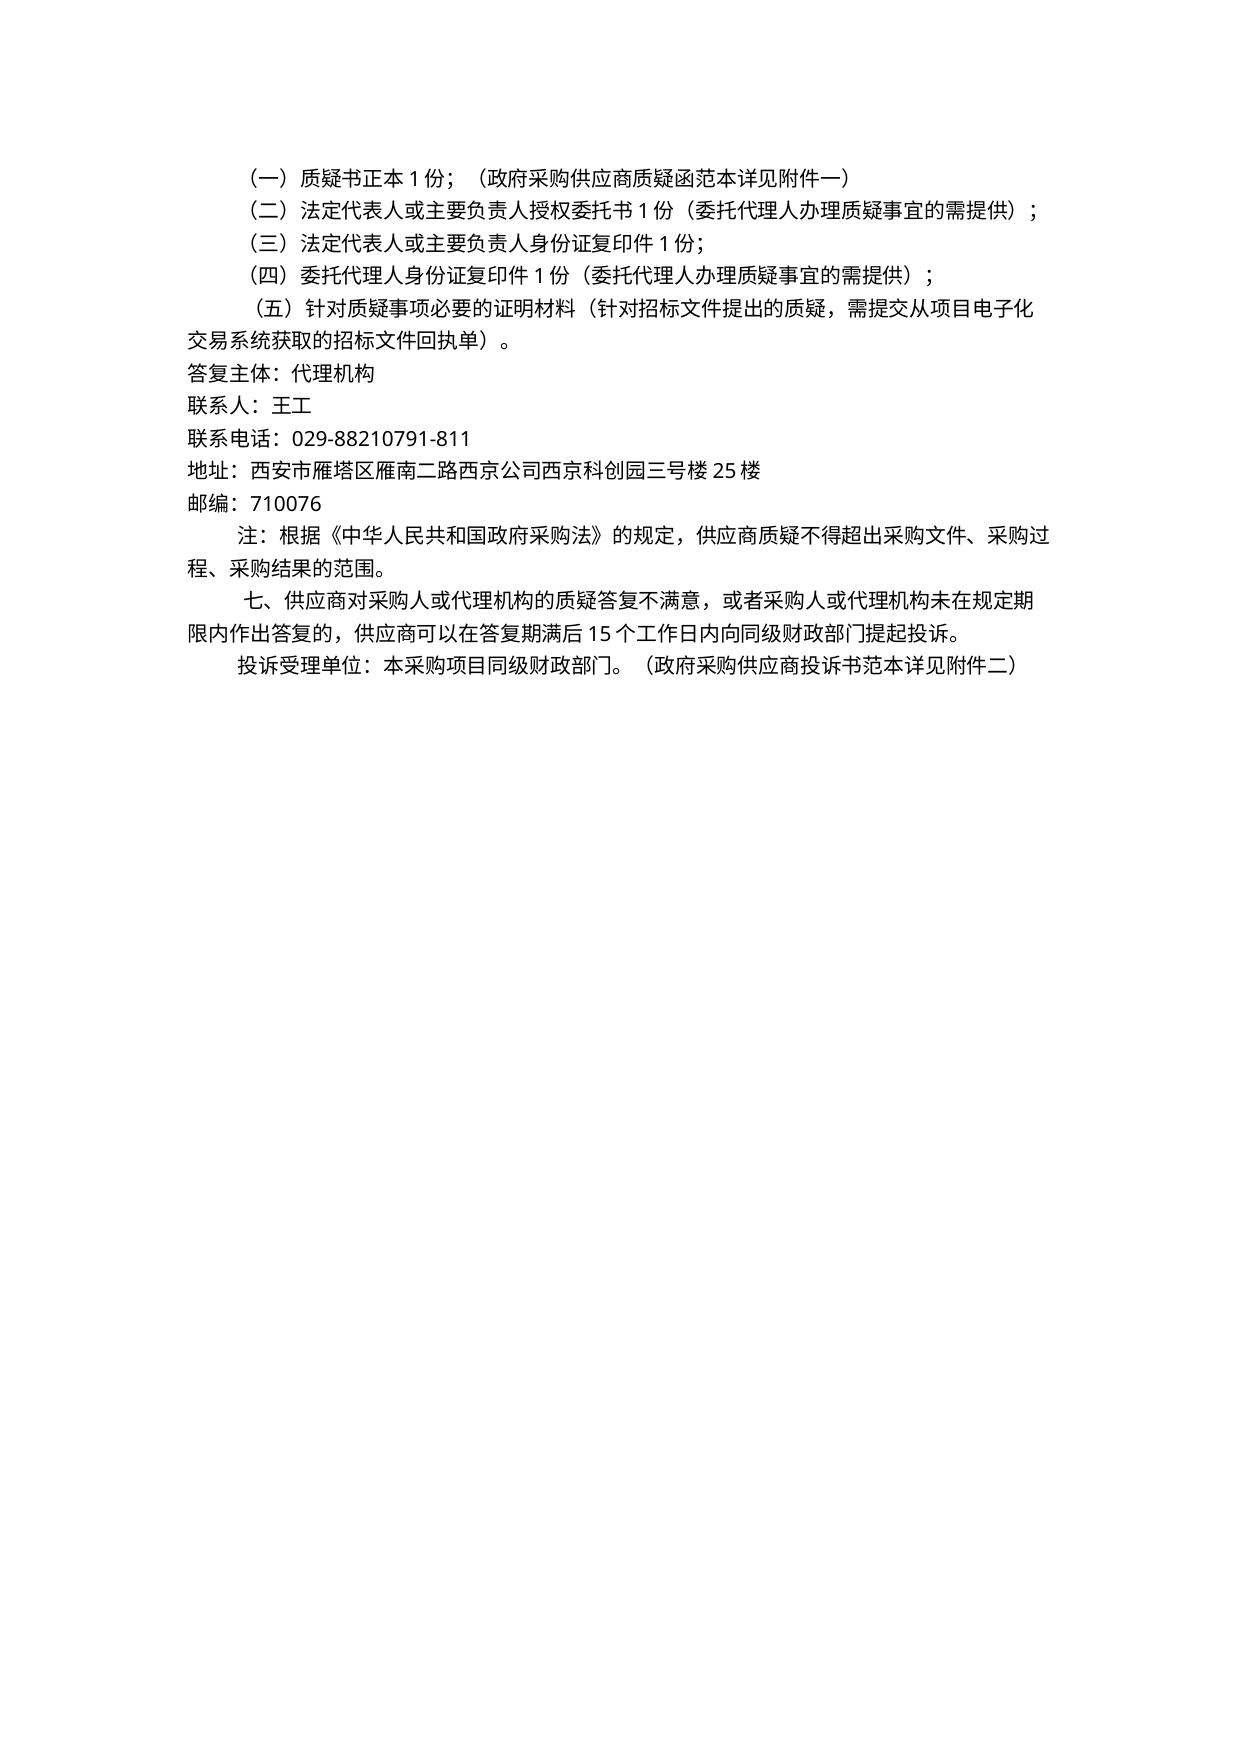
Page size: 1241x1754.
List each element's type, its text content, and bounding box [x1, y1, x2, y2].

text 联系人：王工 [187, 389, 1053, 422]
text （一）质疑书正本1份；（政府采购供应商质疑函范本详见附件一） [187, 162, 1053, 194]
text 七、供应商对采购人或代理机构的质疑答复不满意，或者采购人或代理机构未在规定期限内作出答复的，供应商可以在答复期满后15个工作日内向同级财政部门提起投诉。 [187, 584, 1053, 649]
text （四）委托代理人身份证复印件1份（委托代理人办理质疑事宜的需提供）； [187, 259, 1053, 292]
text 注：根据《中华人民共和国政府采购法》的规定，供应商质疑不得超出采购文件、采购过程、采购结果的范围。 [187, 519, 1053, 584]
text （五）针对质疑事项必要的证明材料（针对招标文件提出的质疑，需提交从项目电子化交易系统获取的招标文件回执单）。 [187, 292, 1053, 357]
text （二）法定代表人或主要负责人授权委托书1份（委托代理人办理质疑事宜的需提供）； [187, 194, 1053, 227]
text 地址：西安市雁塔区雁南二路西京公司西京科创园三号楼25楼 [187, 454, 1053, 487]
text 投诉受理单位：本采购项目同级财政部门。（政府采购供应商投诉书范本详见附件二） [187, 649, 1053, 682]
text （三）法定代表人或主要负责人身份证复印件1份； [187, 227, 1053, 259]
text 联系电话：029-88210791-811 [187, 422, 1053, 454]
text 答复主体：代理机构 [187, 357, 1053, 389]
text 邮编：710076 [187, 487, 1053, 519]
